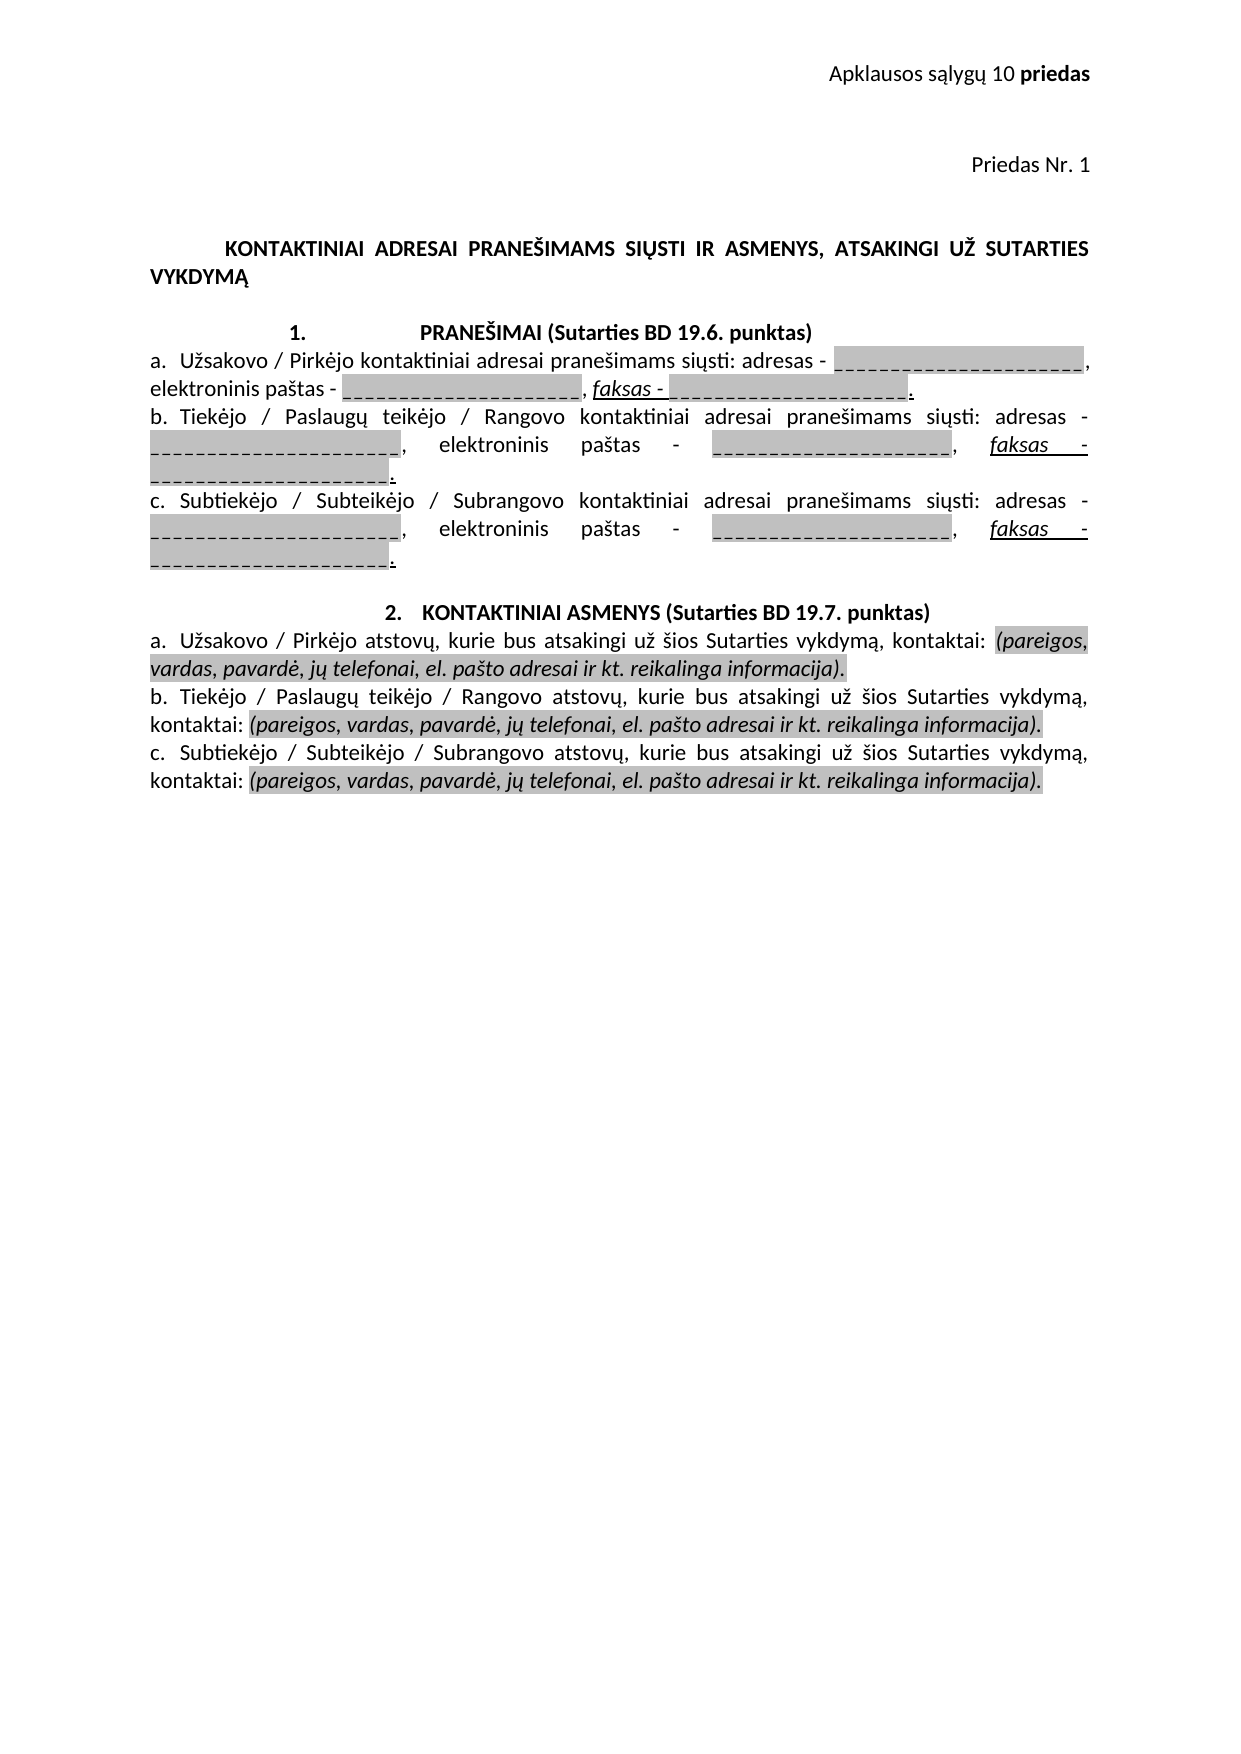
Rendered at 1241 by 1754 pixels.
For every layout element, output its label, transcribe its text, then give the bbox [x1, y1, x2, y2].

list Užsakovo / Pirkėjo atstovų, kurie bus atsakingi už šios Sutarties vykdymą, kontaktai: (pareigos, vardas, pavardė, jų telefonai, el. pašto adresai ir kt. reikalinga informacija). [150, 626, 1090, 682]
list PRANEŠIMAI (Sutarties BD 19.6. punktas) [150, 318, 1090, 346]
list Tiekėjo / Paslaugų teikėjo / Rangovo kontaktiniai adresai pranešimams siųsti: adresas - ______________________, elektroninis paštas - _____________________, faksas - _____________________. [150, 402, 1090, 486]
list Užsakovo / Pirkėjo kontaktiniai adresai pranešimams siųsti: adresas - ______________________, elektroninis paštas - _____________________, faksas - _____________________. [150, 346, 834, 402]
list Subtiekėjo / Subteikėjo / Subrangovo kontaktiniai adresai pranešimams siųsti: adresas - ______________________, elektroninis paštas - _____________________, faksas - _____________________. [150, 486, 1090, 570]
list Tiekėjo / Paslaugų teikėjo / Rangovo atstovų, kurie bus atsakingi už šios Sutarties vykdymą, kontaktai: (pareigos, vardas, pavardė, jų telefonai, el. pašto adresai ir kt. reikalinga informacija). [150, 682, 1090, 738]
list Subtiekėjo / Subteikėjo / Subrangovo atstovų, kurie bus atsakingi už šios Sutarties vykdymą, kontaktai: (pareigos, vardas, pavardė, jų telefonai, el. pašto adresai ir kt. reikalinga informacija). [150, 738, 1090, 794]
list KONTAKTINIAI ASMENYS (Sutarties BD 19.7. punktas) [225, 598, 1090, 626]
text KONTAKTINIAI ADRESAI PRANEŠIMAMS SIŲSTI IR ASMENYS, ATSAKINGI UŽ SUTARTIES VYKDYMĄ [150, 234, 1090, 290]
text Priedas Nr. 1 [150, 150, 1090, 178]
